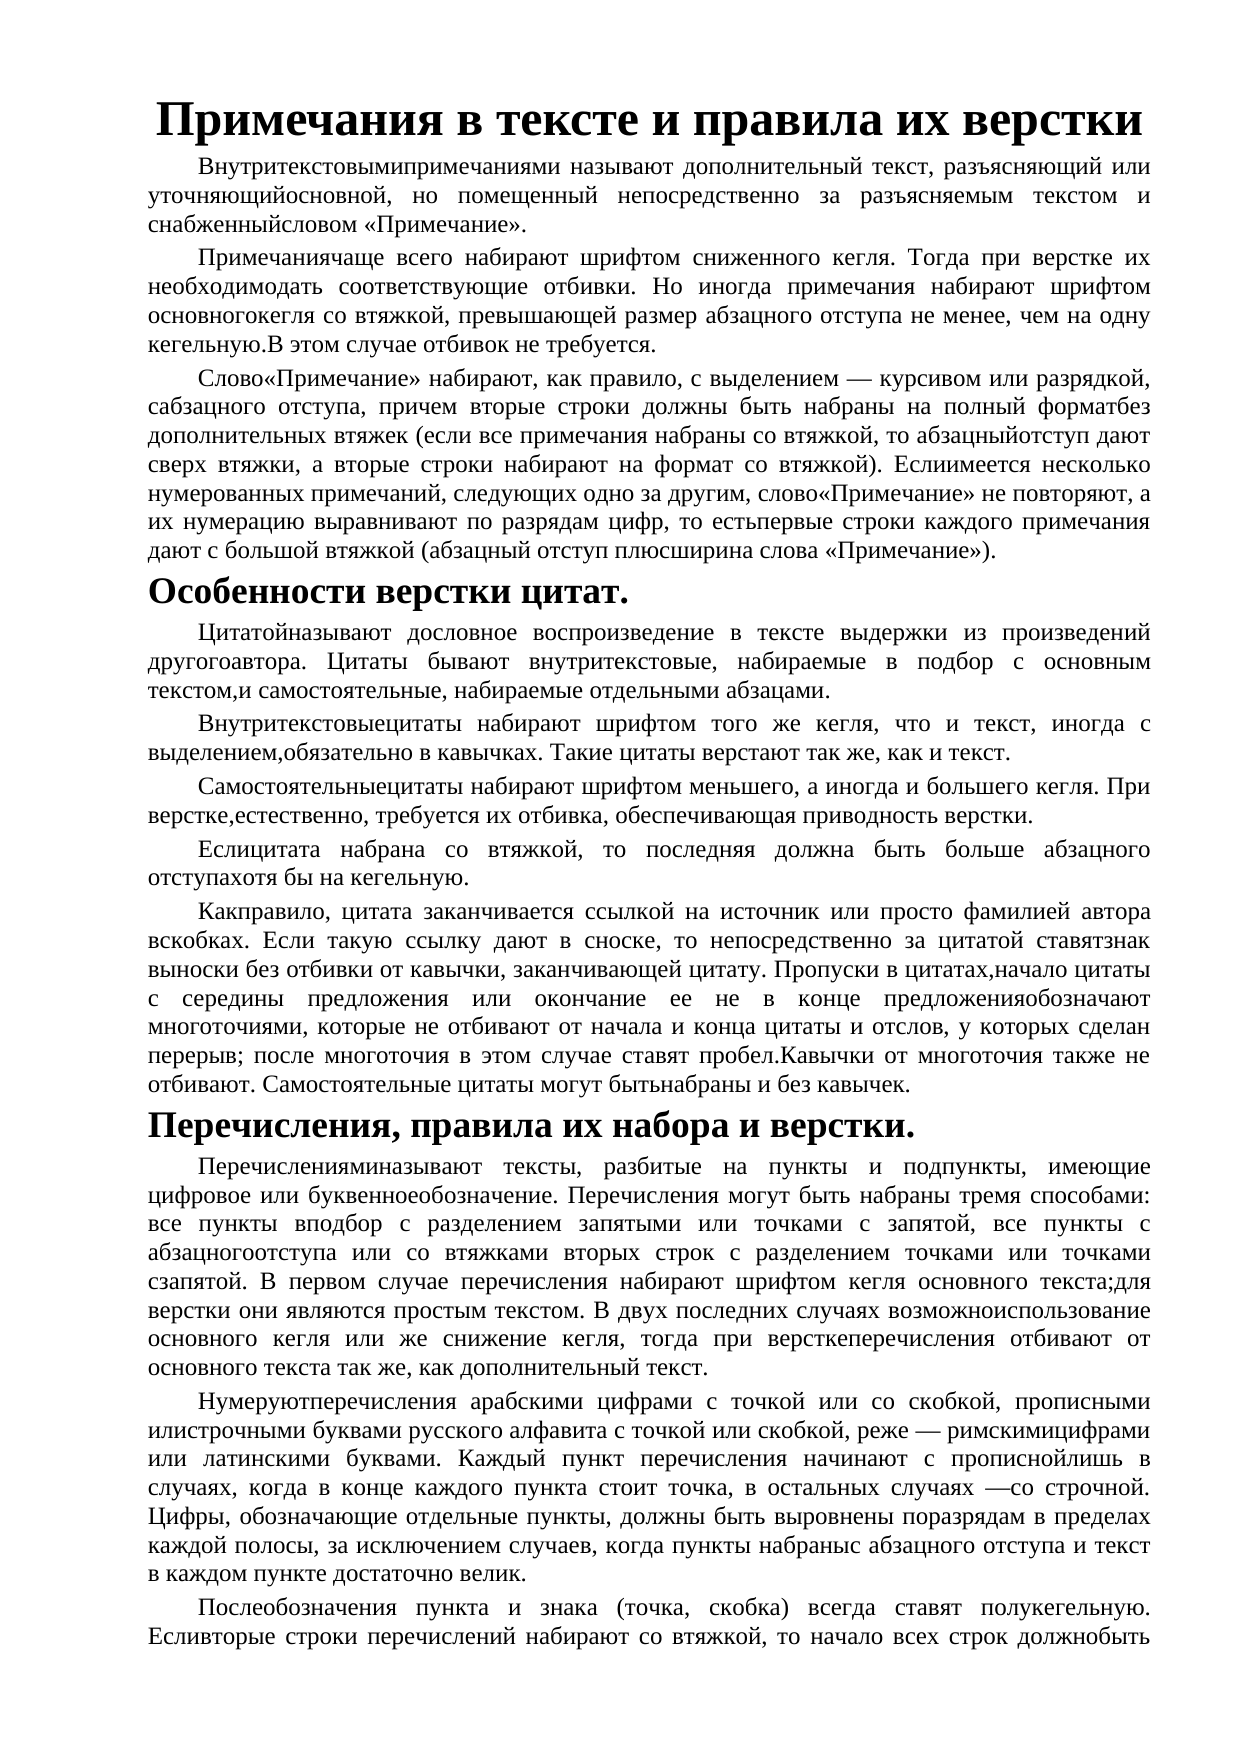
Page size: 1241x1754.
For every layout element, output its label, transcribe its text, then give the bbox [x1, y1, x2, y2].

text Самостоятельныецитаты набирают шрифтом меньшего, а иногда и большего кегля. При верстке,естественно, требуется их отбивка, обеспечивающая приводность верстки. [148, 771, 1152, 829]
text Перечисленияминазывают тексты, разбитые на пункты и подпункты, имеющие цифровое или буквенноеобозначение. Перечисления могут быть набраны тремя способами: все пункты вподбор с разделением запятыми или точками с запятой, все пункты с абзацногоотступа или со втяжками вторых строк с разделением точками или точками сзапятой. В первом случае перечисления набирают шрифтом кегля основного текста;для верстки они являются простым текстом. В двух последних случаях возможноиспользование основного кегля или же снижение кегля, тогда при версткеперечисления отбивают от основного текста так же, как дополнительный текст. [148, 1151, 1152, 1381]
text Внутритекстовымипримечаниями называют дополнительный текст, разъясняющий или уточняющийосновной, но помещенный непосредственно за разъясняемым текстом и снабженныйсловом «Примечание». [148, 151, 1152, 237]
subtitle Примечания в тексте и правила их верстки [148, 88, 1152, 146]
text Какправило, цитата заканчивается ссылкой на источник или просто фамилией автора вскобках. Если такую ссылку дают в сноске, то непосредственно за цитатой ставятзнак выноски без отбивки от кавычки, заканчивающей цитату. Пропуски в цитатах,начало цитаты с середины предложения или окончание ее не в конце предложенияобозначают многоточиями, которые не отбивают от начала и конца цитаты и отслов, у которых сделан перерыв; после многоточия в этом случае ставят пробел.Кавычки от многоточия также не отбивают. Самостоятельные цитаты могут бытьнабраны и без кавычек. [148, 896, 1152, 1098]
text Еслицитата набрана со втяжкой, то последняя должна быть больше абзацного отступахотя бы на кегельную. [148, 834, 1152, 891]
text Внутритекстовыецитаты набирают шрифтом того же кегля, что и текст, иногда с выделением,обязательно в кавычках. Такие цитаты верстают так же, как и текст. [148, 708, 1152, 766]
subtitle Перечисления, правила их набора и верстки. [148, 1103, 1152, 1146]
text Слово«Примечание» набирают, как правило, с выделением — курсивом или разрядкой, сабзацного отступа, причем вторые строки должны быть набраны на полный форматбез дополнительных втяжек (если все примечания набраны со втяжкой, то абзацныйотступ дают сверх втяжки, а вторые строки набирают на формат со втяжкой). Еслиимеется несколько нумерованных примечаний, следующих одно за другим, слово«Примечание» не повторяют, а их нумерацию выравнивают по разрядам цифр, то естьпервые строки каждого примечания дают с большой втяжкой (абзацный отступ плюсширина слова «Примечание»). [148, 363, 1152, 564]
text Цитатойназывают дословное воспроизведение в тексте выдержки из произведений другогоавтора. Цитаты бывают внутритекстовые, набираемые в подбор с основным текстом,и самостоятельные, набираемые отдельными абзацами. [148, 617, 1152, 703]
text Нумеруютперечисления арабскими цифрами с точкой или со скобкой, прописными илистрочными буквами русского алфавита с точкой или скобкой, реже — римскимицифрами или латинскими буквами. Каждый пункт перечисления начинают с прописнойлишь в случаях, когда в конце каждого пункта стоит точка, в остальных случаях —со строчной. Цифры, обозначающие отдельные пункты, должны быть выровнены поразрядам в пределах каждой полосы, за исключением случаев, когда пункты набраныс абзацного отступа и текст в каждом пункте достаточно велик. [148, 1386, 1152, 1587]
text Примечаниячаще всего набирают шрифтом сниженного кегля. Тогда при верстке их необходимодать соответствующие отбивки. Но иногда примечания набирают шрифтом основногокегля со втяжкой, превышающей размер абзацного отступа не менее, чем на одну кегельную.В этом случае отбивок не требуется. [148, 242, 1152, 357]
subtitle Особенности верстки цитат. [148, 569, 1152, 612]
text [148, 1592, 1152, 1650]
